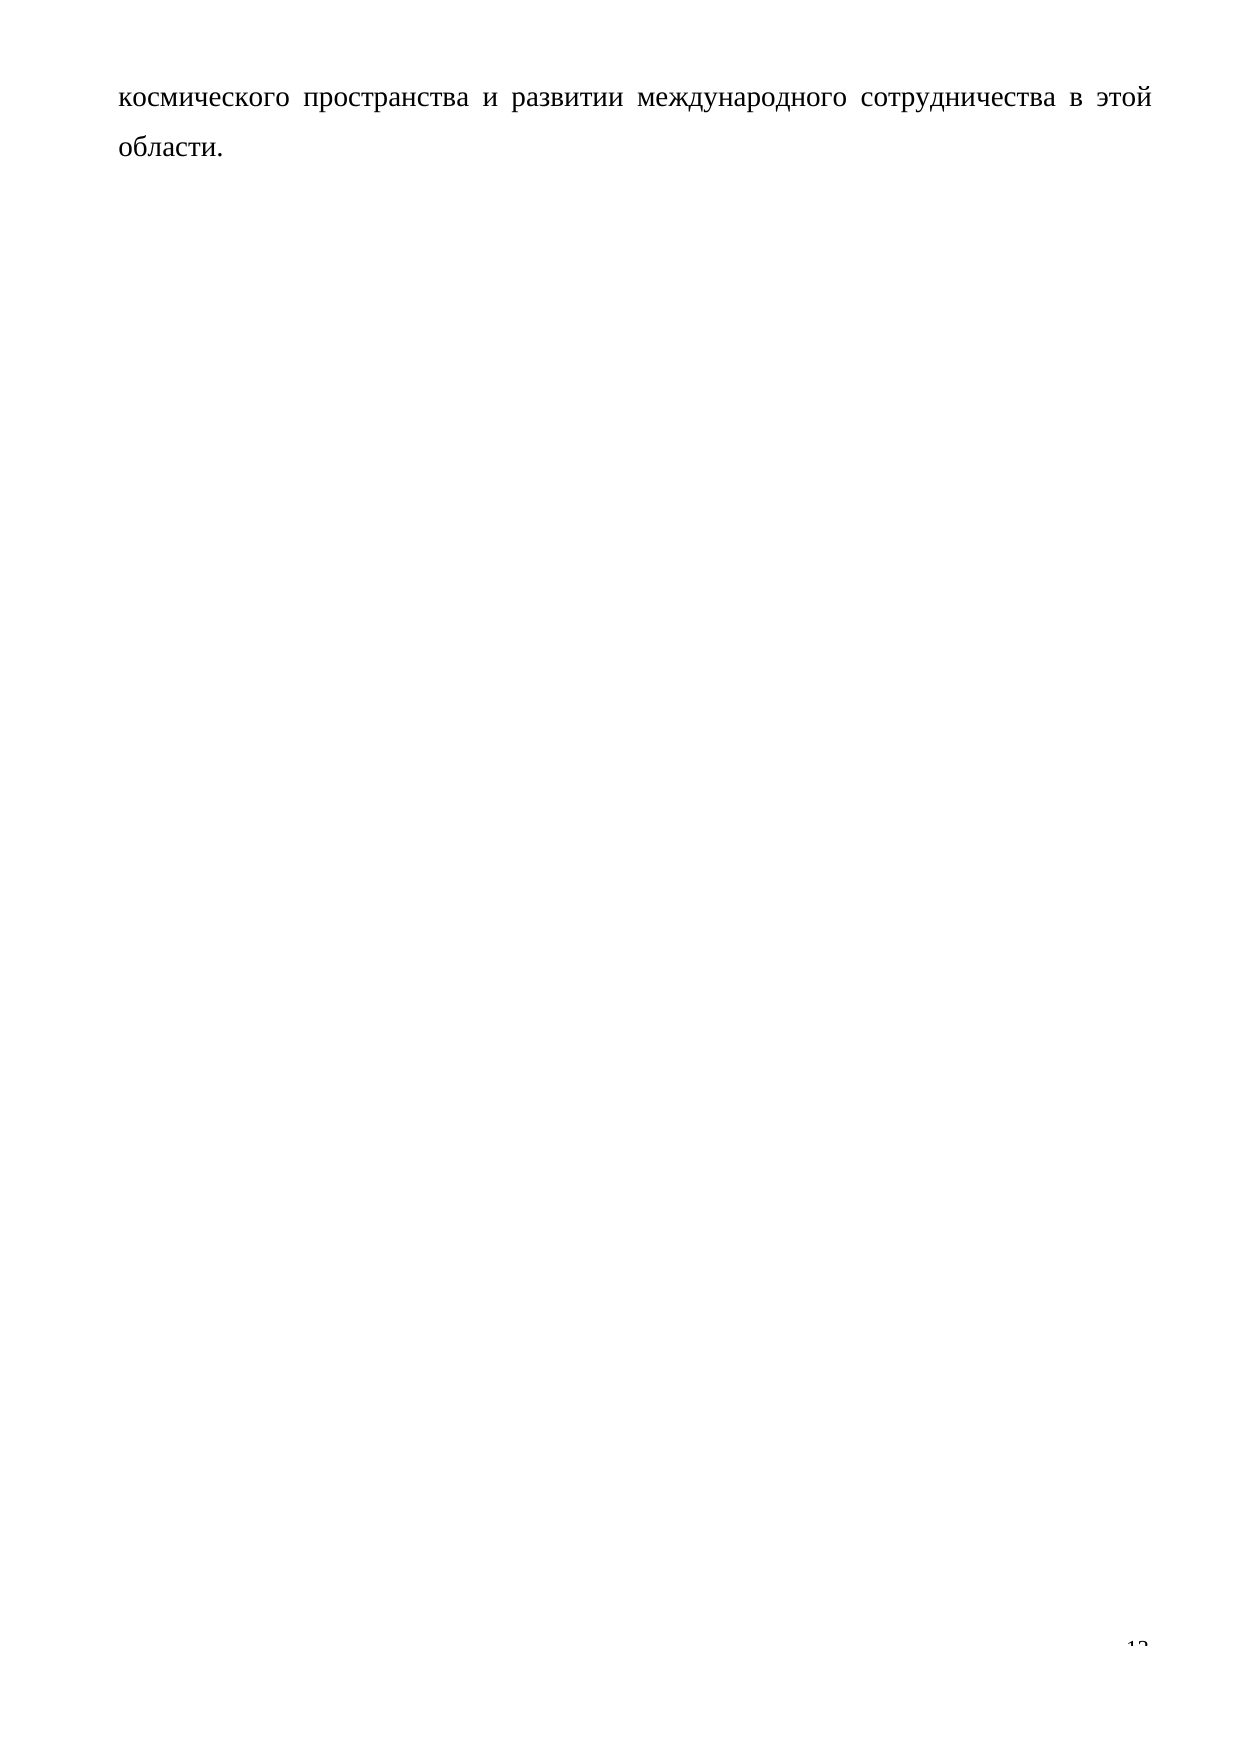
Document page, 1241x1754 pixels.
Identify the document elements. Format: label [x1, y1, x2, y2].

text [118, 79, 1152, 163]
